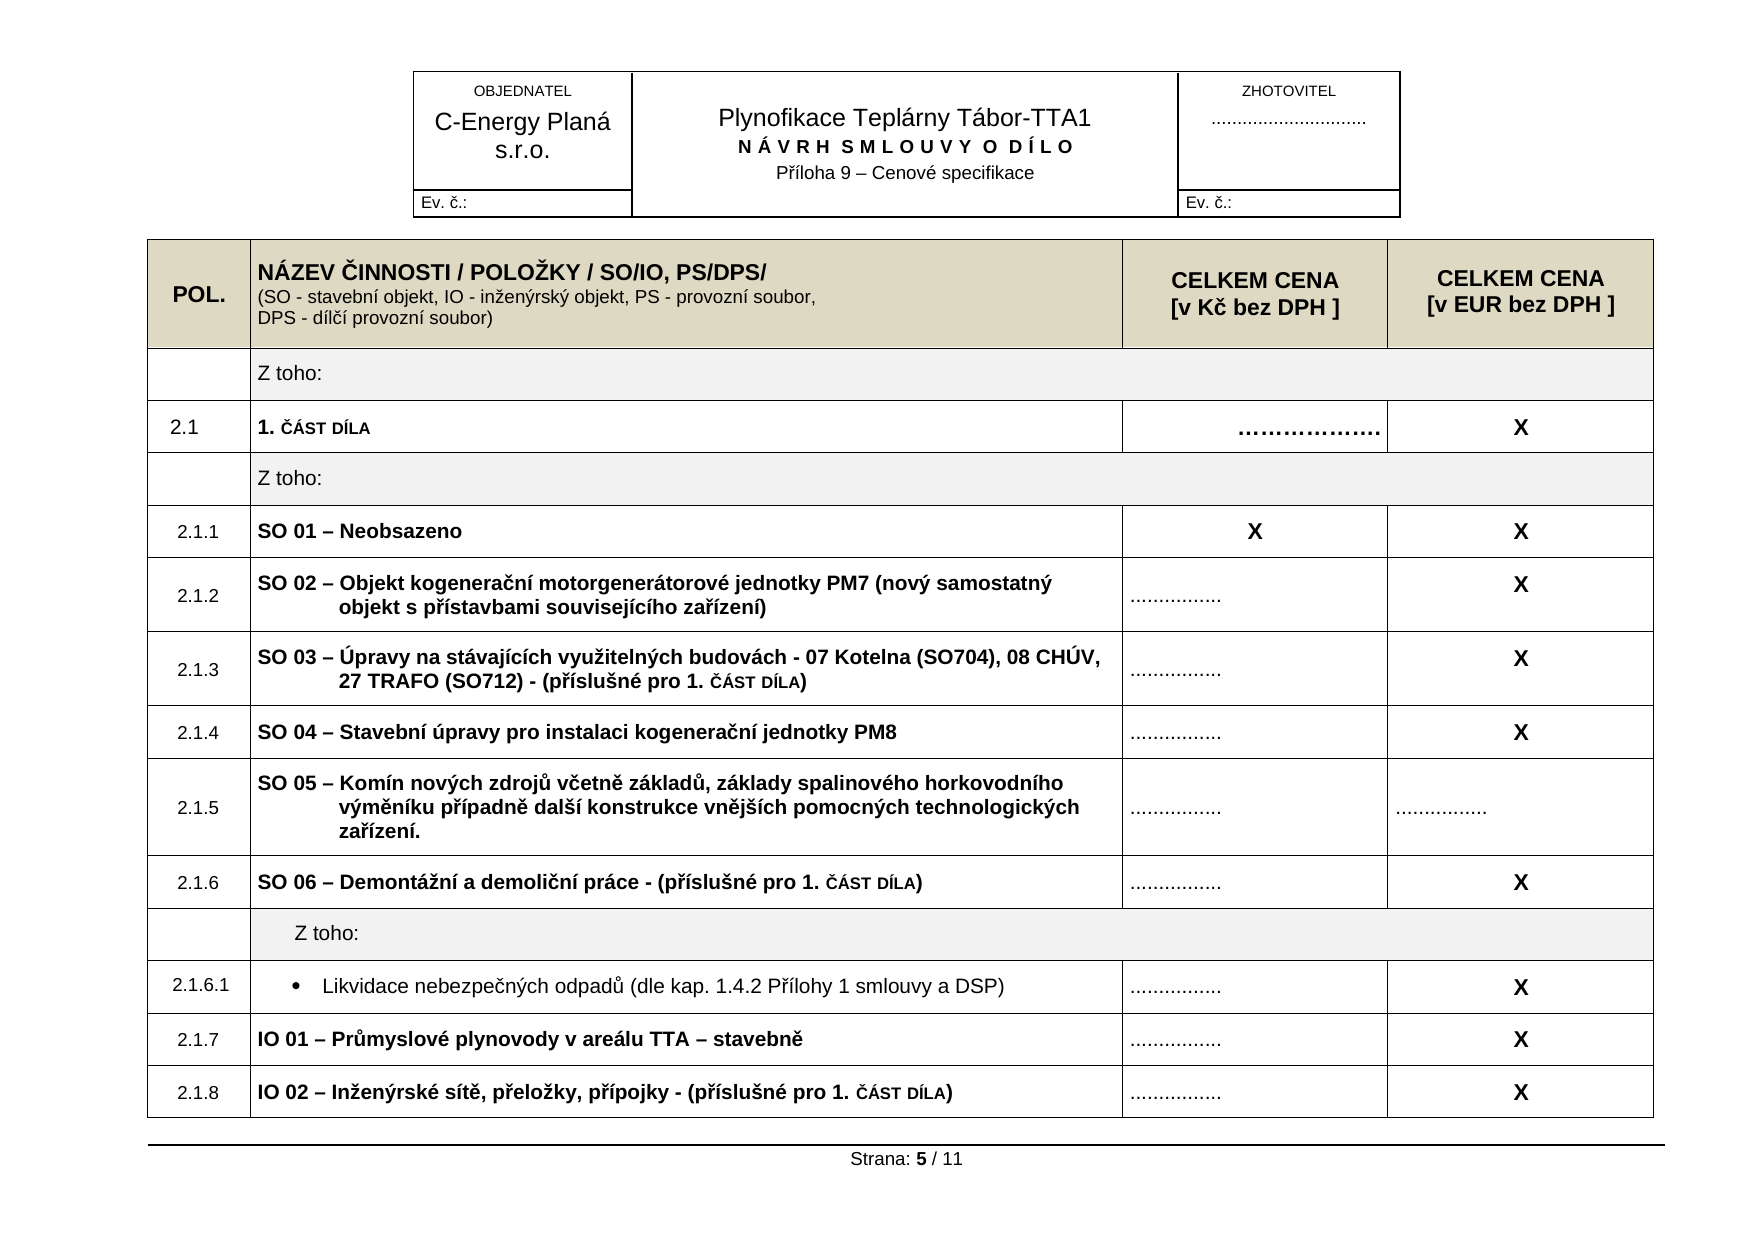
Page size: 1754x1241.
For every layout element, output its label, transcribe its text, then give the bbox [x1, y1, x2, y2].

table_cell SO 04 – Stavební úpravy pro instalaci kogenerační jednotky PM8 [251, 706, 1122, 757]
table_cell SO 06 – Demontážní a demoliční práce - (příslušné pro 1. část díla) [251, 856, 1122, 908]
table_cell [148, 1066, 250, 1117]
table_cell X [1388, 506, 1653, 557]
table_cell ................ [1388, 759, 1653, 855]
table_cell [148, 759, 250, 855]
table_cell [148, 453, 250, 505]
table_cell ................ [1123, 632, 1387, 705]
table_cell X [1388, 558, 1653, 631]
table_cell [148, 349, 250, 400]
table_cell X [1388, 632, 1653, 705]
table_cell IO 02 – Inženýrské sítě, přeložky, přípojky - (příslušné pro 1. část díla) [251, 1066, 1122, 1117]
table_cell SO 03 – Úpravy na stávajících využitelných budovách - 07 Kotelna (SO704), 08 CHÚV, 27 TRAFO (SO712) - (příslušné pro 1. část díla) [251, 632, 1122, 705]
table_cell 1. část díla [251, 401, 1122, 452]
table_cell ................ [1123, 759, 1387, 855]
table_cell [148, 961, 250, 1012]
table_cell [148, 558, 250, 631]
table_cell IO 01 – Průmyslové plynovody v areálu TTA – stavebně [251, 1014, 1122, 1065]
table_cell ................ [1123, 1014, 1387, 1065]
table_cell SO 05 – Komín nových zdrojů včetně základů, základy spalinového horkovodního výměníku případně další konstrukce vnějších pomocných technologických zařízení. [251, 759, 1122, 855]
table_cell Z toho: [251, 453, 1122, 505]
table_cell ................ [1123, 961, 1387, 1012]
table_cell [148, 706, 250, 757]
table_cell ................ [1123, 1066, 1387, 1117]
table_cell [148, 856, 250, 908]
table_cell [148, 506, 250, 557]
table_header Celkem cena [v EUR bez DPH ] [1388, 240, 1653, 347]
table_cell [1122, 349, 1388, 400]
table_cell [148, 401, 250, 452]
table_cell X [1123, 506, 1387, 557]
table_cell X [1388, 1014, 1653, 1065]
table_cell X [1388, 401, 1653, 452]
table_cell ................ [1123, 706, 1387, 757]
table_cell Likvidace nebezpečných odpadů (dle kap. 1.4.2 Přílohy 1 smlouvy a DSP) [251, 961, 1122, 1012]
table_cell [1388, 909, 1653, 960]
table_cell ................ [1123, 558, 1387, 631]
table_cell X [1388, 1066, 1653, 1117]
table_cell SO 01 – Neobsazeno [251, 506, 1122, 557]
table_cell X [1388, 856, 1653, 908]
table_header Pol. [148, 240, 250, 347]
table_cell [148, 632, 250, 705]
table_cell X [1388, 961, 1653, 1012]
table_cell Z toho: [251, 349, 1122, 400]
table_cell X [1388, 706, 1653, 757]
table_cell ................ [1123, 856, 1387, 908]
table_cell [148, 909, 250, 960]
table_cell [1388, 453, 1653, 505]
table_cell Z toho: [251, 909, 1122, 960]
table_cell [1122, 453, 1388, 505]
table_header Celkem cena [v Kč bez DPH ] [1123, 240, 1387, 347]
table_cell [148, 1014, 250, 1065]
table_cell SO 02 – Objekt kogenerační motorgenerátorové jednotky PM7 (nový samostatný objekt s přístavbami souvisejícího zařízení) [251, 558, 1122, 631]
table_header Název činnosti / položky / SO/IO, PS/DPS/ (SO - stavební objekt, IO - inženýrský objekt, PS - provozní soubor, DPS - dílčí provozní soubor) [251, 240, 1122, 347]
table_cell ………………. [1123, 401, 1387, 452]
table_cell [1122, 909, 1388, 960]
table_cell [1388, 349, 1653, 400]
